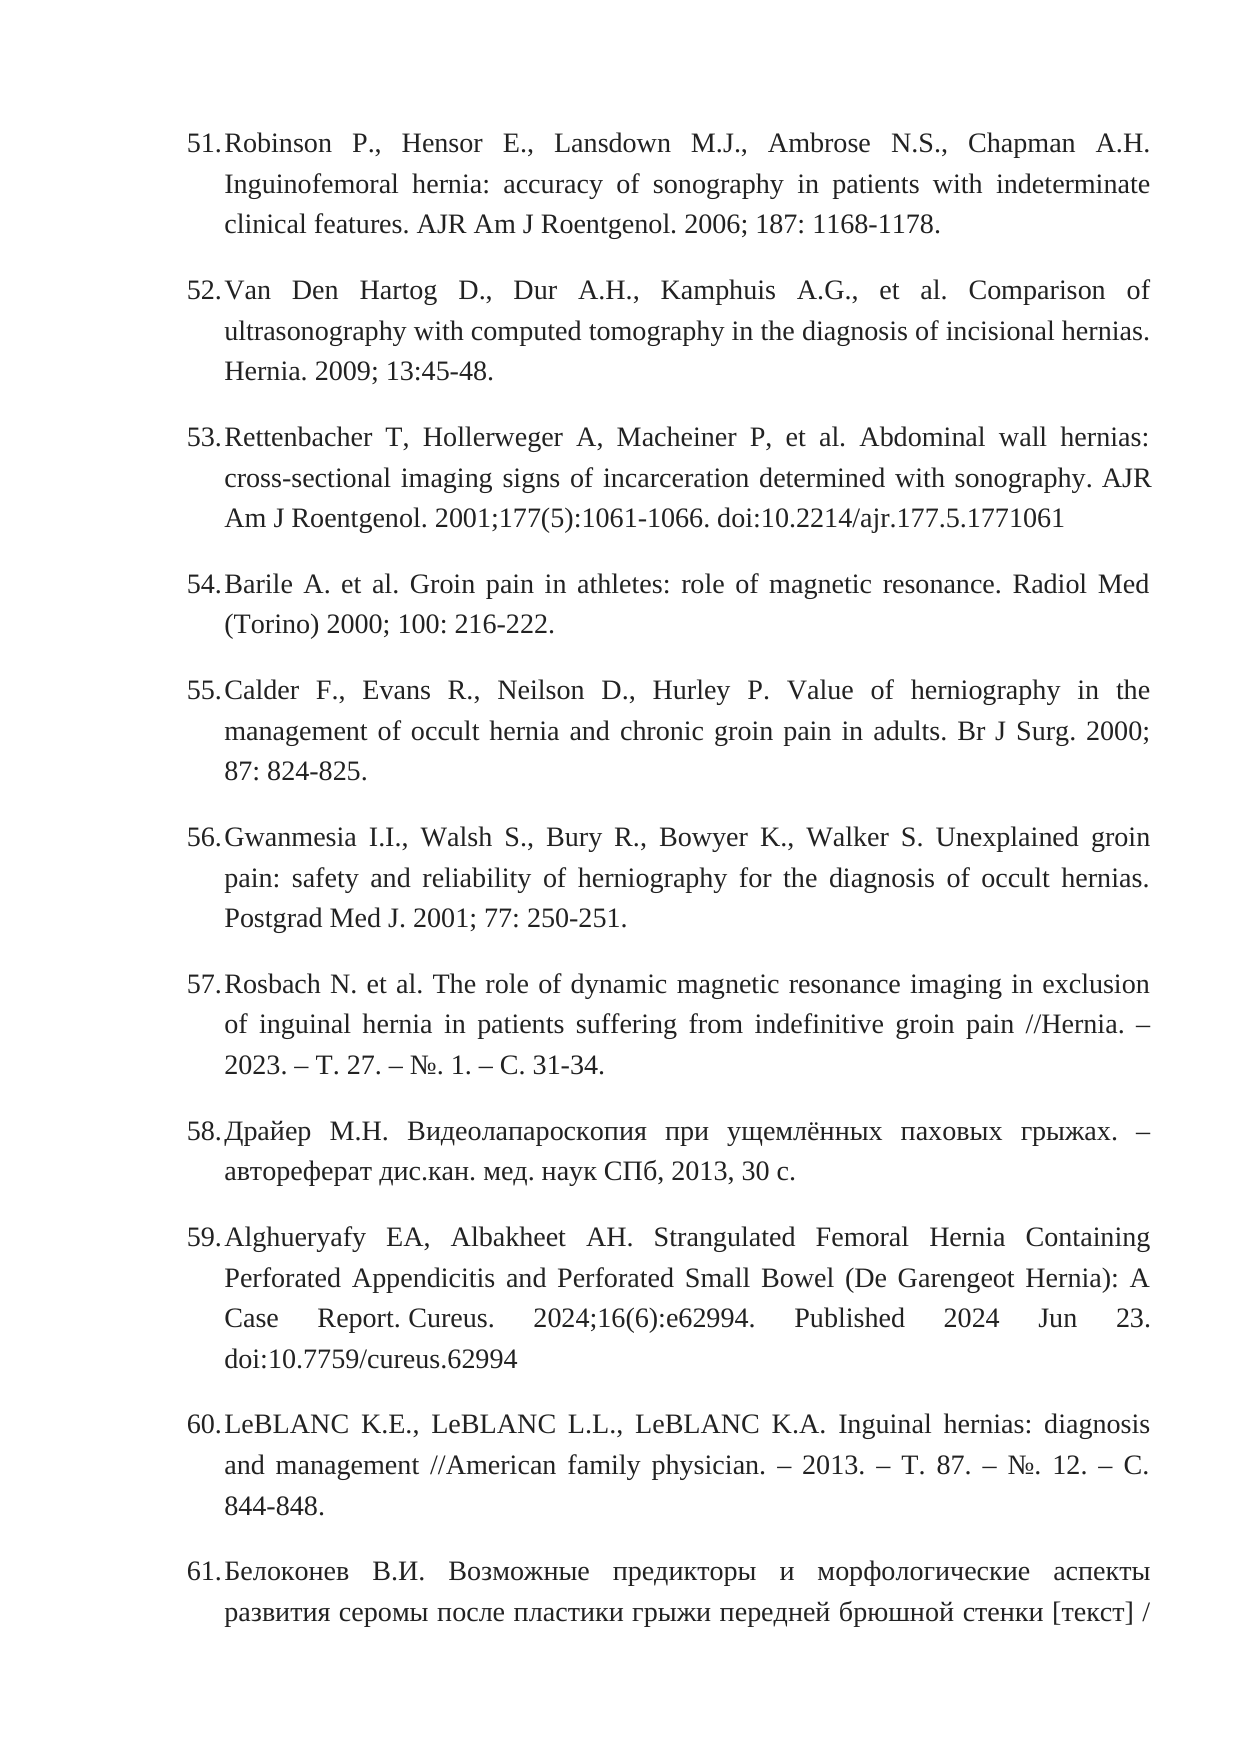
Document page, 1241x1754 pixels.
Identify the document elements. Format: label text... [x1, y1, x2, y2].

list Van Den Hartog D., Dur A.H., Kamphuis A.G., et al. Comparison of ultrasonography with computed tomography in the diagnosis of incisional hernias. Hernia. 2009; 13:45-48. [187, 265, 1152, 387]
list Драйер М.Н. Видеолапароскопия при ущемлённых паховых грыжах. – автореферат дис.кан. мед. наук СПб, 2013, 30 с. [187, 1106, 1152, 1187]
list Robinson P., Hensor E., Lansdown M.J., Ambrose N.S., Chapman A.H. Inguinofemoral hernia: accuracy of sonography in patients with indeterminate clinical features. AJR Am J Roentgenol. 2006; 187: 1168-1178. [187, 118, 1152, 240]
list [187, 1546, 1152, 1627]
list Gwanmesia I.I., Walsh S., Bury R., Bowyer K., Walker S. Unexplained groin pain: safety and reliability of herniography for the diagnosis of occult hernias. Postgrad Med J. 2001; 77: 250-251. [187, 812, 1152, 934]
list LeBLANC K.E., LeBLANC L.L., LeBLANC K.A. Inguinal hernias: diagnosis and management //American family physician. – 2013. – Т. 87. – №. 12. – С. 844-848. [187, 1399, 1152, 1521]
list Rettenbacher T, Hollerweger A, Macheiner P, et al. Abdominal wall hernias: cross-sectional imaging signs of incarceration determined with sonography. AJR Am J Roentgenol. 2001;177(5):1061-1066. doi:10.2214/ajr.177.5.1771061 [187, 412, 1152, 534]
list Rosbach N. et al. The role of dynamic magnetic resonance imaging in exclusion of inguinal hernia in patients suffering from indefinitive groin pain //Hernia. – 2023. – Т. 27. – №. 1. – С. 31-34. [187, 959, 1152, 1081]
list Barile A. et al. Groin pain in athletes: role of magnetic resonance. Radiol Med (Torino) 2000; 100: 216-222. [187, 559, 1152, 640]
list Alghueryafy EA, Albakheet AH. Strangulated Femoral Hernia Containing Perforated Appendicitis and Perforated Small Bowel (De Garengeot Hernia): A Case Report. Cureus. 2024;16(6):e62994. Published 2024 Jun 23. doi:10.7759/cureus.62994 [187, 1212, 1152, 1374]
list Calder F., Evans R., Neilson D., Hurley P. Value of herniography in the management of occult hernia and chronic groin pain in adults. Br J Surg. 2000; 87: 824-825. [187, 665, 1152, 787]
